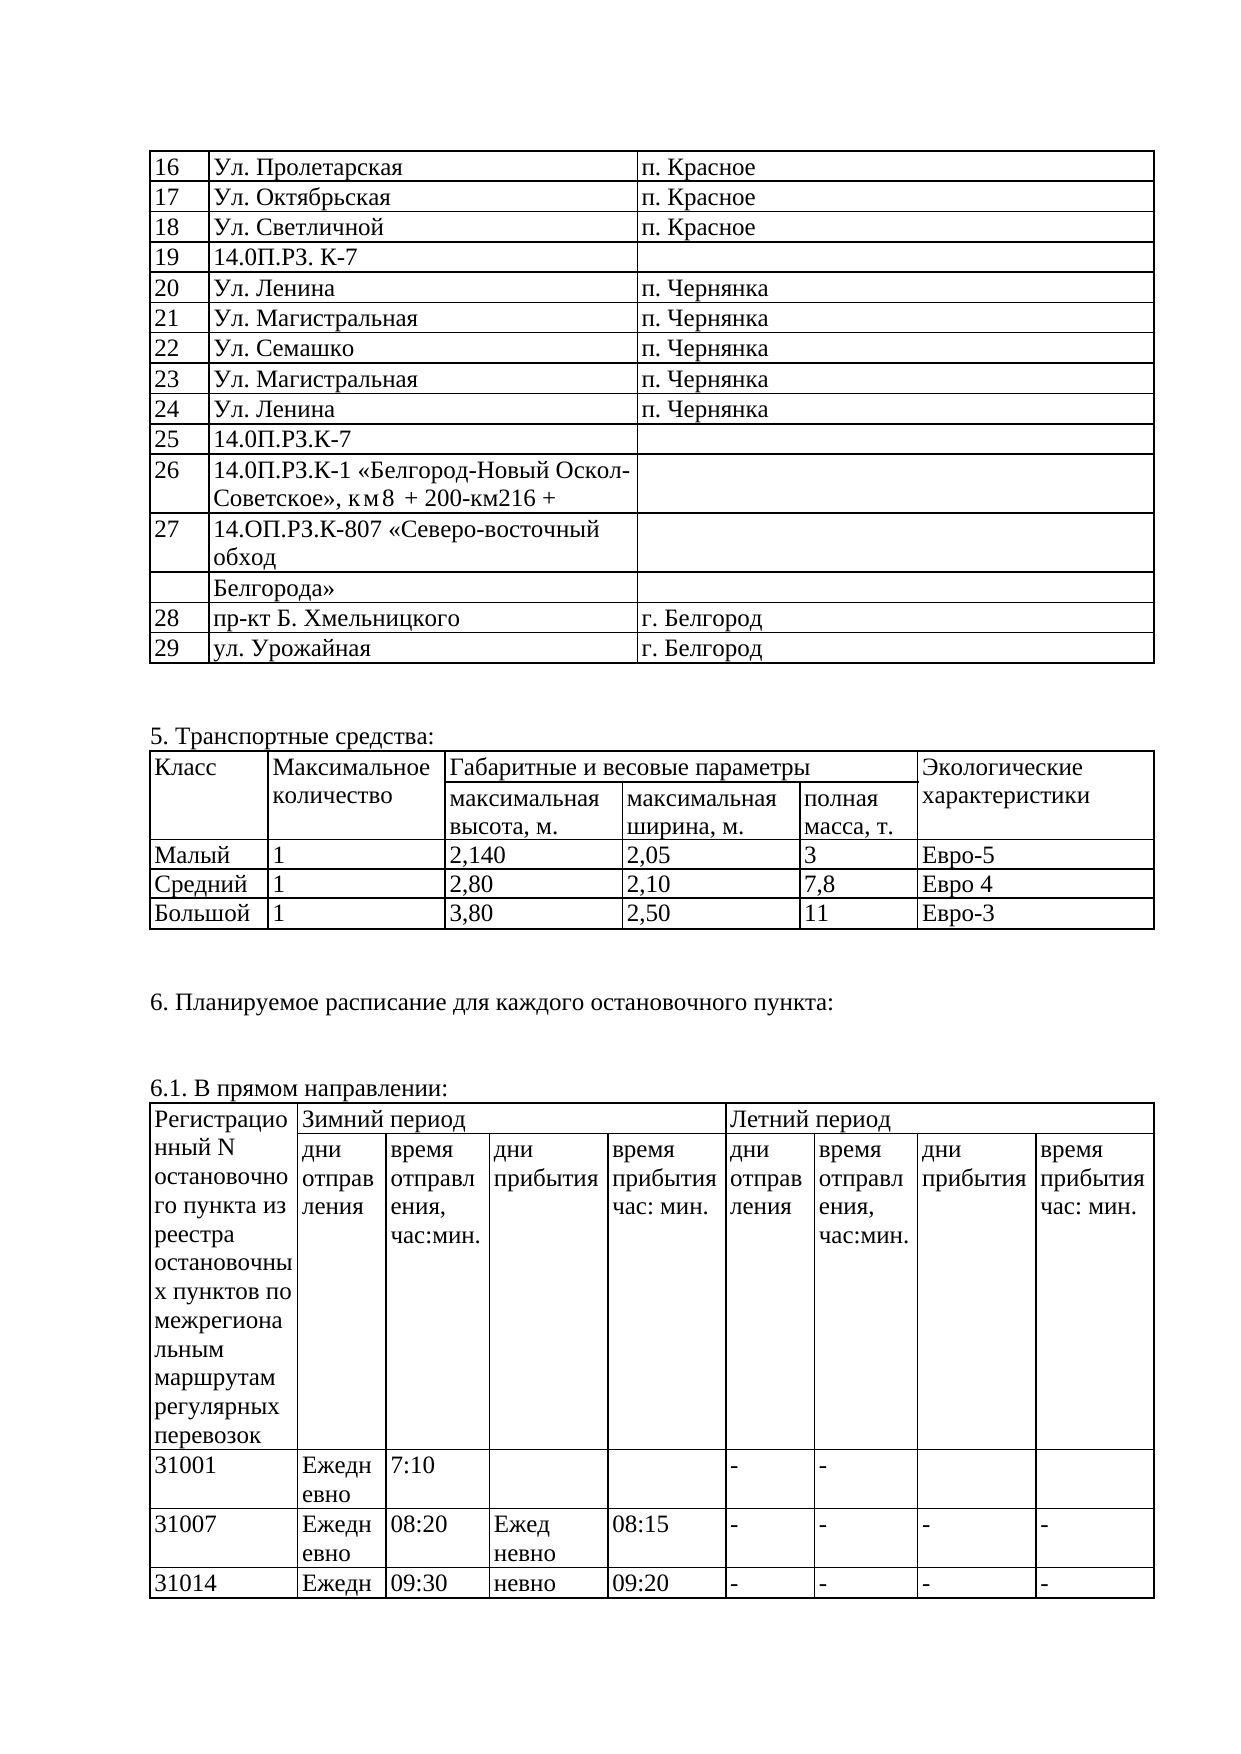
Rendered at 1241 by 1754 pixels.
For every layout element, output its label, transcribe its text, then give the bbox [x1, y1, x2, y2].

table_cell 2,140 [446, 840, 622, 868]
table_cell дни отправ ления [298, 1134, 385, 1449]
table_cell 14.0П.РЗ.К-7 [210, 425, 637, 453]
table_cell [609, 1450, 725, 1508]
table_cell п. Красное [638, 182, 1153, 211]
table_cell 23 [151, 364, 208, 392]
table_cell - [727, 1450, 814, 1508]
table_cell дни прибытия [490, 1134, 607, 1449]
table_cell 2,05 [623, 840, 799, 868]
table_cell п. Чернянка [638, 364, 1153, 392]
table_cell 25 [151, 425, 208, 453]
table_cell Евро 4 [918, 870, 1153, 897]
table_cell п. Чернянка [638, 333, 1153, 362]
table_cell 2,50 [623, 899, 799, 928]
table_cell - [727, 1568, 814, 1597]
table_cell Белгорода» [210, 573, 637, 602]
table_cell пр-кт Б. Хмельницкого [210, 603, 637, 632]
table_cell 7,8 [801, 870, 917, 897]
table_cell Ул. Ленина [210, 273, 637, 302]
table_cell г. Белгород [638, 633, 1153, 662]
table_cell - [815, 1509, 917, 1567]
table_cell 20 [151, 273, 208, 302]
table_cell 09:30 [387, 1568, 489, 1597]
table_cell максимальная ширина, м. [623, 783, 799, 838]
table_cell Ул. Магистральная [210, 303, 637, 332]
table_cell Ежед невно [490, 1509, 607, 1567]
table_cell Ул. Ленина [210, 394, 637, 423]
table_cell п. Чернянка [638, 273, 1153, 302]
text 6. Планируемое расписание для каждого остановочного пункта: [150, 987, 1090, 1016]
table_header Класс [151, 752, 267, 838]
table_cell 26 [151, 455, 208, 512]
table_header Регистрационный N остановочного пункта из реестра остановочных пунктов по межрегиональным маршрутам регулярных перевозок [151, 1104, 297, 1449]
table_cell 31001 [151, 1450, 297, 1508]
table_cell Средний [151, 870, 267, 897]
table_cell Ежедн евно [298, 1450, 385, 1508]
table_cell 1 [269, 870, 444, 897]
table_header Максимальное количество [269, 752, 444, 838]
table_cell 22 [151, 333, 208, 362]
table_cell 2,10 [623, 870, 799, 897]
table_cell 17 [151, 182, 208, 211]
table_cell - [1037, 1568, 1153, 1597]
table_cell - [815, 1568, 917, 1597]
table_cell п. Красное [638, 152, 1153, 180]
text 6.1. В прямом направлении: [150, 1073, 1090, 1102]
table_cell невно [490, 1568, 607, 1597]
table_cell Ул. Магистральная [210, 364, 637, 392]
table_cell 3 [801, 840, 917, 868]
table_cell время отправл ения, час:мин. [387, 1134, 489, 1449]
table_header Летний период [727, 1104, 1153, 1132]
table_cell Ежедн евно [298, 1568, 385, 1597]
table_header Зимний период [298, 1104, 725, 1132]
table_cell [638, 573, 1153, 602]
table_cell п. Чернянка [638, 303, 1153, 332]
table_cell полная масса, т. [801, 783, 917, 838]
text 5. Транспортные средства: [150, 721, 1090, 750]
table_cell - [1037, 1509, 1153, 1567]
table_cell 3,80 [446, 899, 622, 928]
table_cell 14.0П.РЗ.К-1 «Белгород-Новый Оскол-Советское», км8 + 200-км216 + [210, 455, 637, 512]
table_cell [1037, 1450, 1153, 1508]
table_cell г. Белгород [638, 603, 1153, 632]
table_cell дни прибытия [918, 1134, 1035, 1449]
table_cell 08:20 [387, 1509, 489, 1567]
table_cell [918, 1450, 1035, 1508]
table_cell [151, 573, 208, 602]
table_cell 19 [151, 243, 208, 271]
table_cell 18 [151, 212, 208, 241]
table_cell 14.0П.РЗ. К-7 [210, 243, 637, 271]
table_cell [638, 425, 1153, 453]
table_header Экологические характеристики [918, 752, 1153, 838]
table_cell дни отправ ления [727, 1134, 814, 1449]
table_cell 16 [151, 152, 208, 180]
table_cell [638, 455, 1153, 512]
table_cell 11 [801, 899, 917, 928]
table_cell 09:20 [609, 1568, 725, 1597]
table_cell время прибытия час: мин. [1037, 1134, 1153, 1449]
table_cell 2,80 [446, 870, 622, 897]
table_cell 1 [269, 899, 444, 928]
table_cell 29 [151, 633, 208, 662]
table_cell Ул. Пролетарская [210, 152, 637, 180]
table_cell - [727, 1509, 814, 1567]
table_cell 1 [269, 840, 444, 868]
table_cell Ул. Октябрьская [210, 182, 637, 211]
table_cell п. Красное [638, 212, 1153, 241]
table_cell - [815, 1450, 917, 1508]
table_cell Евро-5 [918, 840, 1153, 868]
table_cell 24 [151, 394, 208, 423]
table_cell [638, 243, 1153, 271]
table_cell - [918, 1509, 1035, 1567]
table_cell максимальная высота, м. [446, 783, 622, 838]
table_cell время прибытия час: мин. [609, 1134, 725, 1449]
table_cell Ул. Семашко [210, 333, 637, 362]
table_cell 27 [151, 514, 208, 571]
table_cell Ул. Светличной [210, 212, 637, 241]
table_cell 21 [151, 303, 208, 332]
table_cell 31007 [151, 1509, 297, 1567]
table_cell 31014 [151, 1568, 297, 1597]
table_cell [490, 1450, 607, 1508]
table_cell Малый [151, 840, 267, 868]
table_cell Большой [151, 899, 267, 928]
table_cell ул. Урожайная [210, 633, 637, 662]
table_cell Ежедн евно [298, 1509, 385, 1567]
table_cell 28 [151, 603, 208, 632]
table_cell 7:10 [387, 1450, 489, 1508]
table_cell 08:15 [609, 1509, 725, 1567]
table_cell 14.ОП.РЗ.К-807 «Северо-восточный обход [210, 514, 637, 571]
table_cell время отправл ения, час:мин. [815, 1134, 917, 1449]
table_cell - [918, 1568, 1035, 1597]
table_cell [638, 514, 1153, 571]
table_cell Евро-3 [918, 899, 1153, 928]
table_header Габаритные и весовые параметры [446, 752, 917, 781]
table_cell п. Чернянка [638, 394, 1153, 423]
